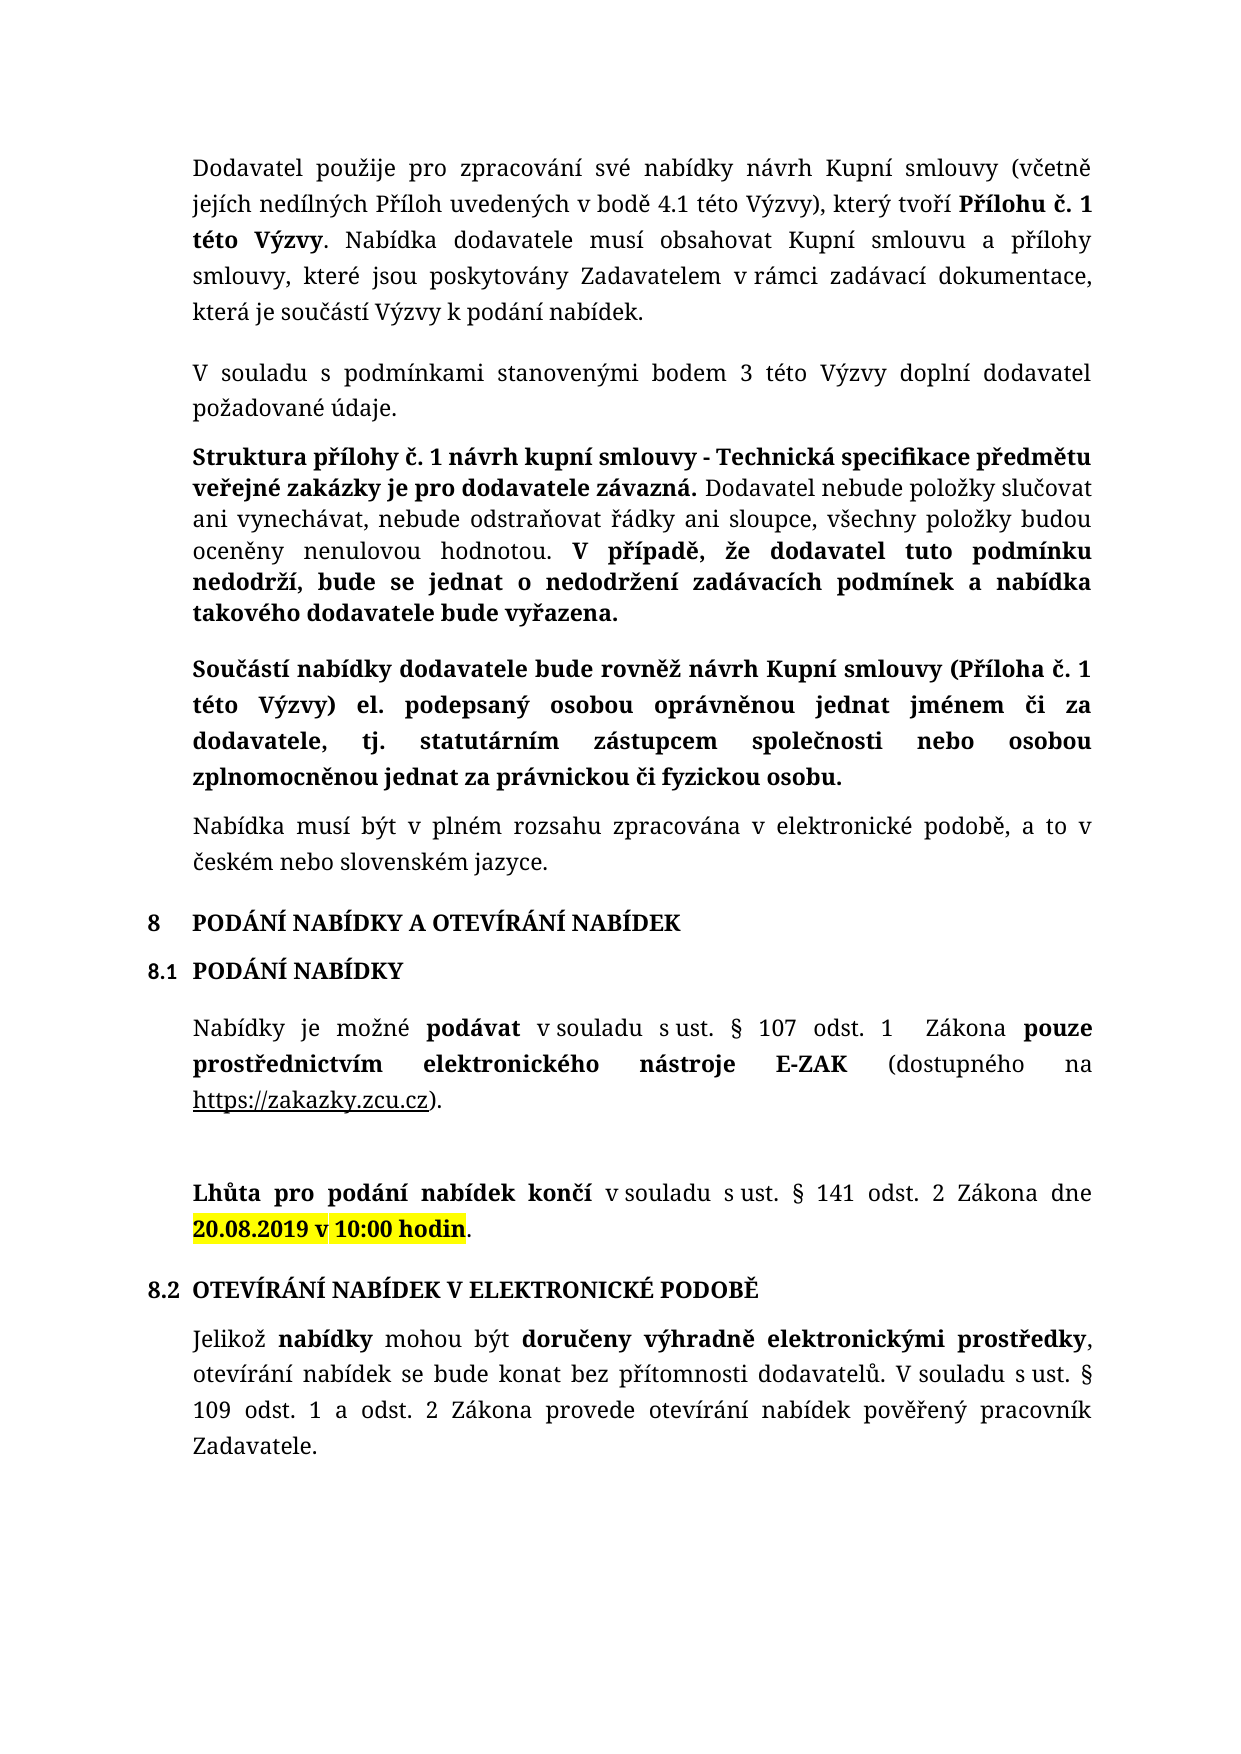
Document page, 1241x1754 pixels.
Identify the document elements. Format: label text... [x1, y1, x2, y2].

text Nabídka musí být v plném rozsahu zpracována v elektronické podobě, a to v českém nebo slovenském jazyce. [193, 809, 1093, 877]
text Struktura přílohy č. 1 návrh kupní smlouvy - Technická specifikace předmětu veřejné zakázky je pro dodavatele závazná. Dodavatel nebude položky slučovat ani vynechávat, nebude odstraňovat řádky ani sloupce, všechny položky budou oceněny nenulovou hodnotou. V případě, že dodavatel tuto podmínku nedodrží, bude se jednat o nedodržení zadávacích podmínek a nabídka takového dodavatele bude vyřazena. [192, 441, 1093, 628]
text Lhůta pro podání nabídek končí v souladu s ust. § 141 odst. 2 Zákona dne 20.08.2019 v 10:00 hodin. [193, 1177, 1093, 1244]
text Jelikož nabídky mohou být doručeny výhradně elektronickými prostředky, otevírání nabídek se bude konat bez přítomnosti dodavatelů. V souladu s ust. § 109 odst. 1 a odst. 2 Zákona provede otevírání nabídek pověřený pracovník Zadavatele. [193, 1322, 1093, 1462]
text Součástí nabídky dodavatele bude rovněž návrh Kupní smlouvy (Příloha č. 1 této Výzvy) el. podepsaný osobou oprávněnou jednat jménem či za dodavatele, tj. statutárním zástupcem společnosti nebo osobou zplnomocněnou jednat za právnickou či fyzickou osobu. [192, 653, 1093, 792]
text V souladu s podmínkami stanovenými bodem 3 této Výzvy doplní dodavatel požadované údaje. [192, 356, 1093, 424]
text Dodavatel použije pro zpracování své nabídky návrh Kupní smlouvy (včetně jejích nedílných Příloh uvedených v bodě 4.1 této Výzvy), který tvoří Přílohu č. 1 této Výzvy. Nabídka dodavatele musí obsahovat Kupní smlouvu a přílohy smlouvy, které jsou poskytovány Zadavatelem v rámci zadávací dokumentace, která je součástí Výzvy k podání nabídek. [192, 152, 1093, 327]
text Nabídky je možné podávat v souladu s ust. § 107 odst. 1 Zákona pouze prostřednictvím elektronického nástroje E-ZAK (dostupného na https://zakazky.zcu.cz). [193, 1012, 1093, 1115]
subtitle 8.2 OTEVÍRÁNÍ NABÍDEK V ELEKTRONICKÉ PODOBĚ [148, 1274, 1093, 1305]
text 8.1 PODÁNÍ NABÍDKY [148, 955, 1093, 986]
subtitle 8 PODÁNÍ NABÍDKY A OTEVÍRÁNÍ NABÍDEK [147, 906, 1093, 938]
